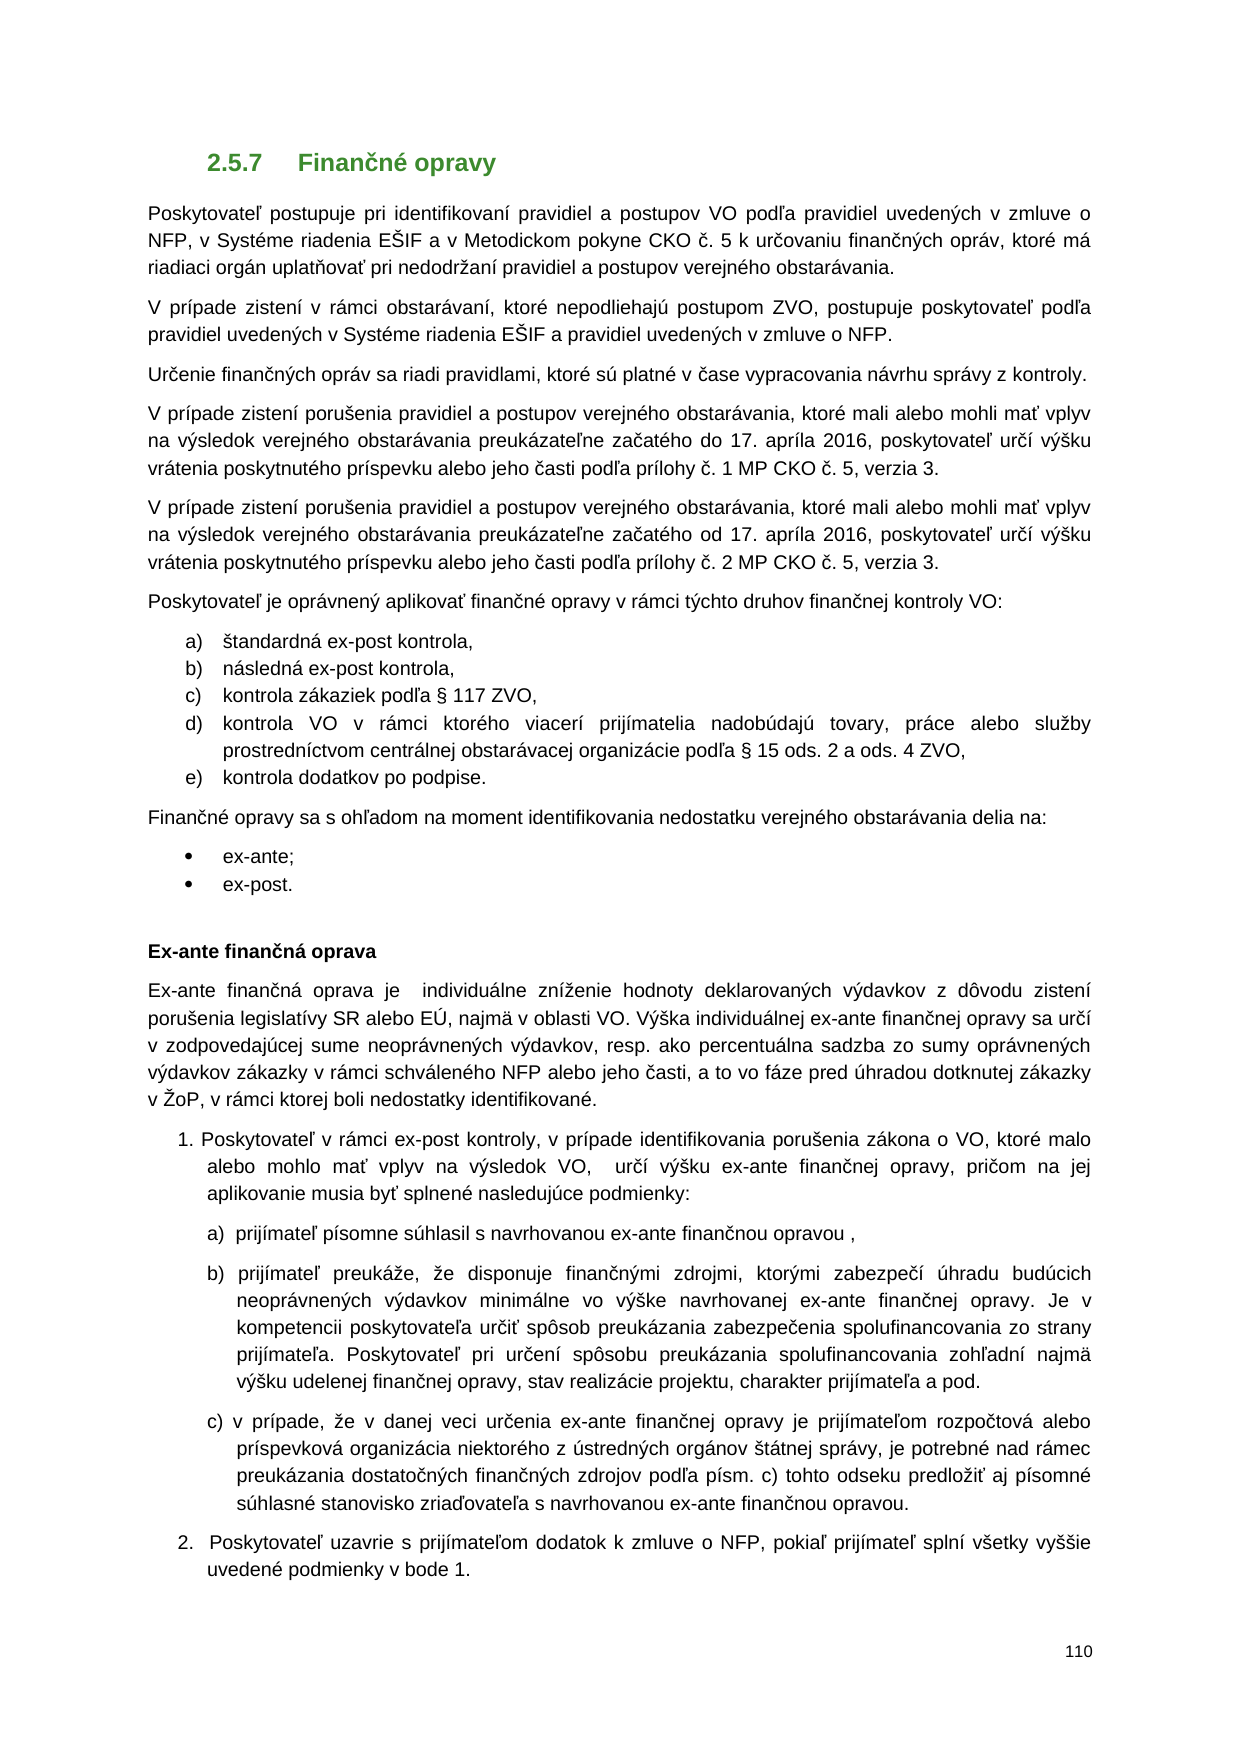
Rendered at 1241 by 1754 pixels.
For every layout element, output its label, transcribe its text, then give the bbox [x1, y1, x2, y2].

text Ex-ante finančná oprava [148, 939, 1092, 962]
list ex-ante; [185, 845, 1092, 868]
text V prípade zistení v rámci obstarávaní, ktoré nepodliehajú postupom ZVO, postupuje poskytovateľ podľa pravidiel uvedených v Systéme riadenia EŠIF a pravidiel uvedených v zmluve o NFP. [148, 296, 1092, 345]
text V prípade zistení porušenia pravidiel a postupov verejného obstarávania, ktoré mali alebo mohli mať vplyv na výsledok verejného obstarávania preukázateľne začatého do 17. apríla 2016, poskytovateľ určí výšku vrátenia poskytnutého príspevku alebo jeho časti podľa prílohy č. 1 MP CKO č. 5, verzia 3. [148, 402, 1092, 479]
text c) v prípade, že v danej veci určenia ex-ante finančnej opravy je prijímateľom rozpočtová alebo príspevková organizácia niektorého z ústredných orgánov štátnej správy, je potrebné nad rámec preukázania dostatočných finančných zdrojov podľa písm. c) tohto odseku predložiť aj písomné súhlasné stanovisko zriaďovateľa s navrhovanou ex-ante finančnou opravou. [207, 1410, 1092, 1514]
text Určenie finančných opráv sa riadi pravidlami, ktoré sú platné v čase vypracovania návrhu správy z kontroly. [148, 362, 1092, 385]
text Finančné opravy sa s ohľadom na moment identifikovania nedostatku verejného obstarávania delia na: [148, 806, 1092, 828]
text 1. Poskytovateľ v rámci ex-post kontroly, v prípade identifikovania porušenia zákona o VO, ktoré malo alebo mohlo mať vplyv na výsledok VO, určí výšku ex-ante finančnej opravy, pričom na jej aplikovanie musia byť splnené nasledujúce podmienky: [177, 1128, 1092, 1205]
text Poskytovateľ je oprávnený aplikovať finančné opravy v rámci týchto druhov finančnej kontroly VO: [148, 590, 1092, 613]
text 2. Poskytovateľ uzavrie s prijímateľom dodatok k zmluve o NFP, pokiaľ prijímateľ splní všetky vyššie uvedené podmienky v bode 1. [177, 1531, 1092, 1581]
list kontrola VO v rámci ktorého viacerí prijímatelia nadobúdajú tovary, práce alebo služby prostredníctvom centrálnej obstarávacej organizácie podľa § 15 ods. 2 a ods. 4 ZVO, [185, 711, 1092, 761]
text a) prijímateľ písomne súhlasil s navrhovanou ex-ante finančnou opravou , [207, 1222, 1092, 1244]
text V prípade zistení porušenia pravidiel a postupov verejného obstarávania, ktoré mali alebo mohli mať vplyv na výsledok verejného obstarávania preukázateľne začatého od 17. apríla 2016, poskytovateľ určí výšku vrátenia poskytnutého príspevku alebo jeho časti podľa prílohy č. 2 MP CKO č. 5, verzia 3. [148, 496, 1092, 573]
list ex-post. [185, 872, 1092, 895]
list štandardná ex-post kontrola, [185, 630, 1092, 653]
text b) prijímateľ preukáže, že disponuje finančnými zdrojmi, ktorými zabezpečí úhradu budúcich neoprávnených výdavkov minimálne vo výške navrhovanej ex-ante finančnej opravy. Je v kompetencii poskytovateľa určiť spôsob preukázania zabezpečenia spolufinancovania zo strany prijímateľa. Poskytovateľ pri určení spôsobu preukázania spolufinancovania zohľadní najmä výšku udelenej finančnej opravy, stav realizácie projektu, charakter prijímateľa a pod. [207, 1261, 1092, 1393]
list následná ex-post kontrola, [185, 657, 1092, 680]
text Poskytovateľ postupuje pri identifikovaní pravidiel a postupov VO podľa pravidiel uvedených v zmluve o NFP, v Systéme riadenia EŠIF a v Metodickom pokyne CKO č. 5 k určovaniu finančných opráv, ktoré má riadiaci orgán uplatňovať pri nedodržaní pravidiel a postupov verejného obstarávania. [148, 201, 1092, 278]
list kontrola dodatkov po podpise. [185, 766, 1092, 788]
subtitle Finančné opravy [207, 148, 1092, 176]
list kontrola zákaziek podľa § 117 ZVO, [185, 684, 1092, 707]
text Ex-ante finančná oprava je individuálne zníženie hodnoty deklarovaných výdavkov z dôvodu zistení porušenia legislatívy SR alebo EÚ, najmä v oblasti VO. Výška individuálnej ex-ante finančnej opravy sa určí v zodpovedajúcej sume neoprávnených výdavkov, resp. ako percentuálna sadzba zo sumy oprávnených výdavkov zákazky v rámci schváleného NFP alebo jeho časti, a to vo fáze pred úhradou dotknutej zákazky v ŽoP, v rámci ktorej boli nedostatky identifikované. [148, 979, 1092, 1111]
